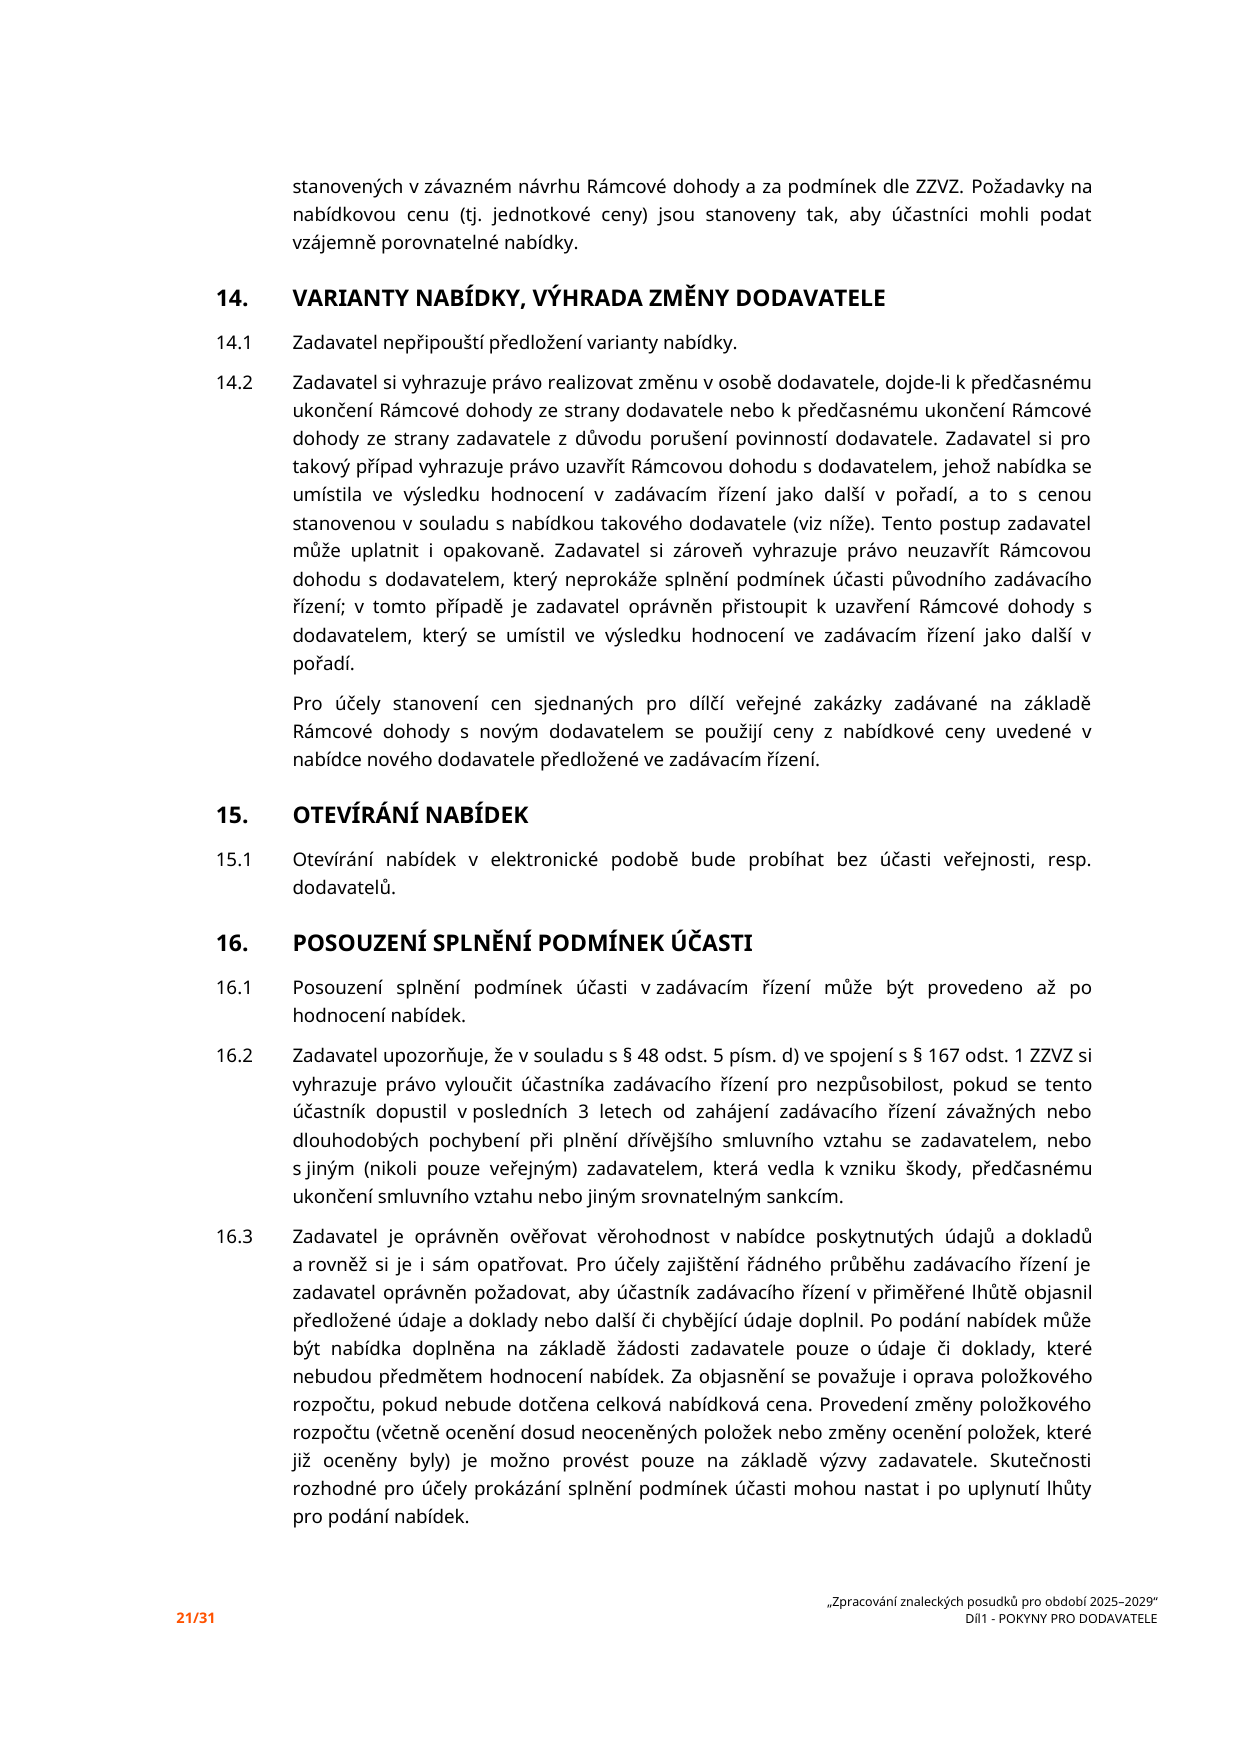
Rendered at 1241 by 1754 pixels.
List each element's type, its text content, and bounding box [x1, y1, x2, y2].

text Zadavatel je oprávněn ověřovat věrohodnost v nabídce poskytnutých údajů a dokladů a rovněž si je i sám opatřovat. Pro účely zajištění řádného průběhu zadávacího řízení je zadavatel oprávněn požadovat, aby účastník zadávacího řízení v přiměřené lhůtě objasnil předložené údaje a doklady nebo další či chybějící údaje doplnil. Po podání nabídek může být nabídka doplněna na základě žádosti zadavatele pouze o údaje či doklady, které nebudou předmětem hodnocení nabídek. Za objasnění se považuje i oprava položkového rozpočtu, pokud nebude dotčena celková nabídková cena. Provedení změny položkového rozpočtu (včetně ocenění dosud neoceněných položek nebo změny ocenění položek, které již oceněny byly) je možno provést pouze na základě výzvy zadavatele. Skutečnosti rozhodné pro účely prokázání splnění podmínek účasti mohou nastat i po uplynutí lhůty pro podání nabídek. [216, 1223, 1093, 1529]
text Pro účely stanovení cen sjednaných pro dílčí veřejné zakázky zadávané na základě Rámcové dohody s novým dodavatelem se použijí ceny z nabídkové ceny uvedené v nabídce nového dodavatele předložené ve zadávacím řízení. [292, 690, 1093, 772]
text Posouzení splnění podmínek účasti v zadávacím řízení může být provedeno až po hodnocení nabídek. [216, 974, 1093, 1028]
text OTEVÍRÁNÍ NABÍDEK [216, 799, 1093, 831]
text Otevírání nabídek v elektronické podobě bude probíhat bez účasti veřejnosti, resp. dodavatelů. [216, 846, 1093, 900]
text Zadavatel si vyhrazuje právo realizovat změnu v osobě dodavatele, dojde-li k předčasnému ukončení Rámcové dohody ze strany dodavatele nebo k předčasnému ukončení Rámcové dohody ze strany zadavatele z důvodu porušení povinností dodavatele. Zadavatel si pro takový případ vyhrazuje právo uzavřít Rámcovou dohodu s dodavatelem, jehož nabídka se umístila ve výsledku hodnocení v zadávacím řízení jako další v pořadí, a to s cenou stanovenou v souladu s nabídkou takového dodavatele (viz níže). Tento postup zadavatel může uplatnit i opakovaně. Zadavatel si zároveň vyhrazuje právo neuzavřít Rámcovou dohodu s dodavatelem, který neprokáže splnění podmínek účasti původního zadávacího řízení; v tomto případě je zadavatel oprávněn přistoupit k uzavření Rámcové dohody s dodavatelem, který se umístil ve výsledku hodnocení ve zadávacím řízení jako další v pořadí. [216, 370, 1093, 675]
text POSOUZENÍ SPLNĚNÍ PODMÍNEK ÚČASTI [216, 927, 1093, 959]
text VARIANTY NABÍDKY, VÝHRADA ZMĚNY DODAVATELE [216, 282, 1093, 313]
text Zadavatel nepřipouští předložení varianty nabídky. [216, 329, 1093, 355]
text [216, 173, 1093, 255]
text Zadavatel upozorňuje, že v souladu s § 48 odst. 5 písm. d) ve spojení s § 167 odst. 1 ZZVZ si vyhrazuje právo vyloučit účastníka zadávacího řízení pro nezpůsobilost, pokud se tento účastník dopustil v posledních 3 letech od zahájení zadávacího řízení závažných nebo dlouhodobých pochybení při plnění dřívějšího smluvního vztahu se zadavatelem, nebo s jiným (nikoli pouze veřejným) zadavatelem, která vedla k vzniku škody, předčasnému ukončení smluvního vztahu nebo jiným srovnatelným sankcím. [216, 1043, 1093, 1208]
